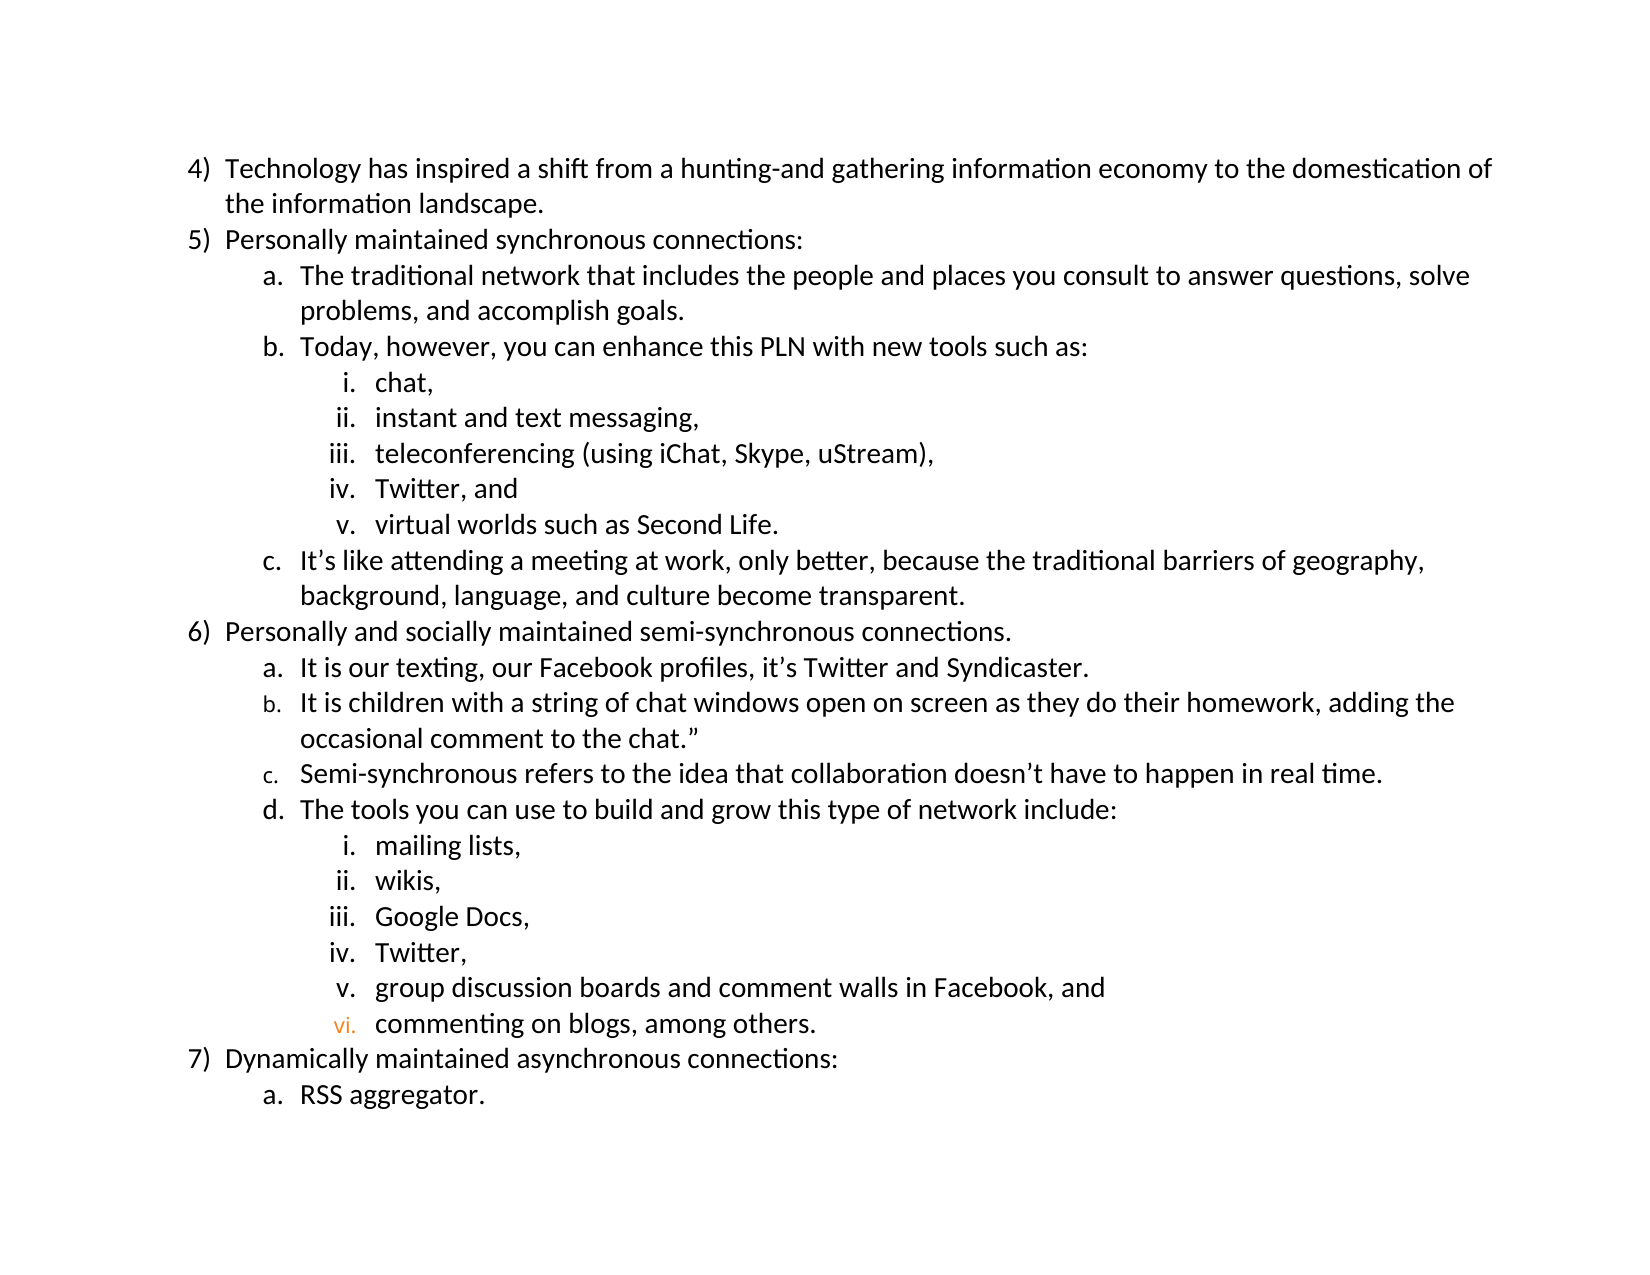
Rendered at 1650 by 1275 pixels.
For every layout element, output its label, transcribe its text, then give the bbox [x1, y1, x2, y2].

list Today, however, you can enhance this PLN with new tools such as: [262, 328, 1500, 364]
list group discussion boards and comment walls in Facebook, and [356, 969, 1500, 1005]
list It is our texting, our Facebook profiles, it’s Twitter and Syndicaster. [262, 649, 1500, 684]
list The traditional network that includes the people and places you consult to answer questions, solve problems, and accomplish goals. [262, 257, 1500, 328]
list instant and text messaging, [356, 399, 1500, 435]
list chat, [356, 364, 1500, 399]
list Semi-synchronous refers to the idea that collaboration doesn’t have to happen in real time. [262, 756, 1500, 791]
list RSS aggregator. [262, 1076, 1500, 1112]
list The tools you can use to build and grow this type of network include: [262, 791, 1500, 827]
list mailing lists, [356, 827, 1500, 862]
list Personally and socially maintained semi-synchronous connections. [187, 613, 1500, 649]
list Dynamically maintained asynchronous connections: [187, 1041, 1500, 1076]
list wikis, [356, 862, 1500, 898]
list Google Docs, [356, 898, 1500, 934]
list Twitter, [356, 934, 1500, 969]
list Twitter, and [356, 471, 1500, 506]
list commenting on blogs, among others. [356, 1005, 1500, 1041]
list Personally maintained synchronous connections: [187, 221, 1500, 257]
list It’s like attending a meeting at work, only better, because the traditional barriers of geography, background, language, and culture become transparent. [262, 542, 1500, 613]
list Technology has inspired a shift from a hunting-and gathering information economy to the domestication of the information landscape. [187, 150, 1500, 221]
list virtual worlds such as Second Life. [356, 506, 1500, 542]
list teleconferencing (using iChat, Skype, uStream), [356, 435, 1500, 471]
list It is children with a string of chat windows open on screen as they do their homework, adding the occasional comment to the chat.” [262, 684, 1500, 756]
